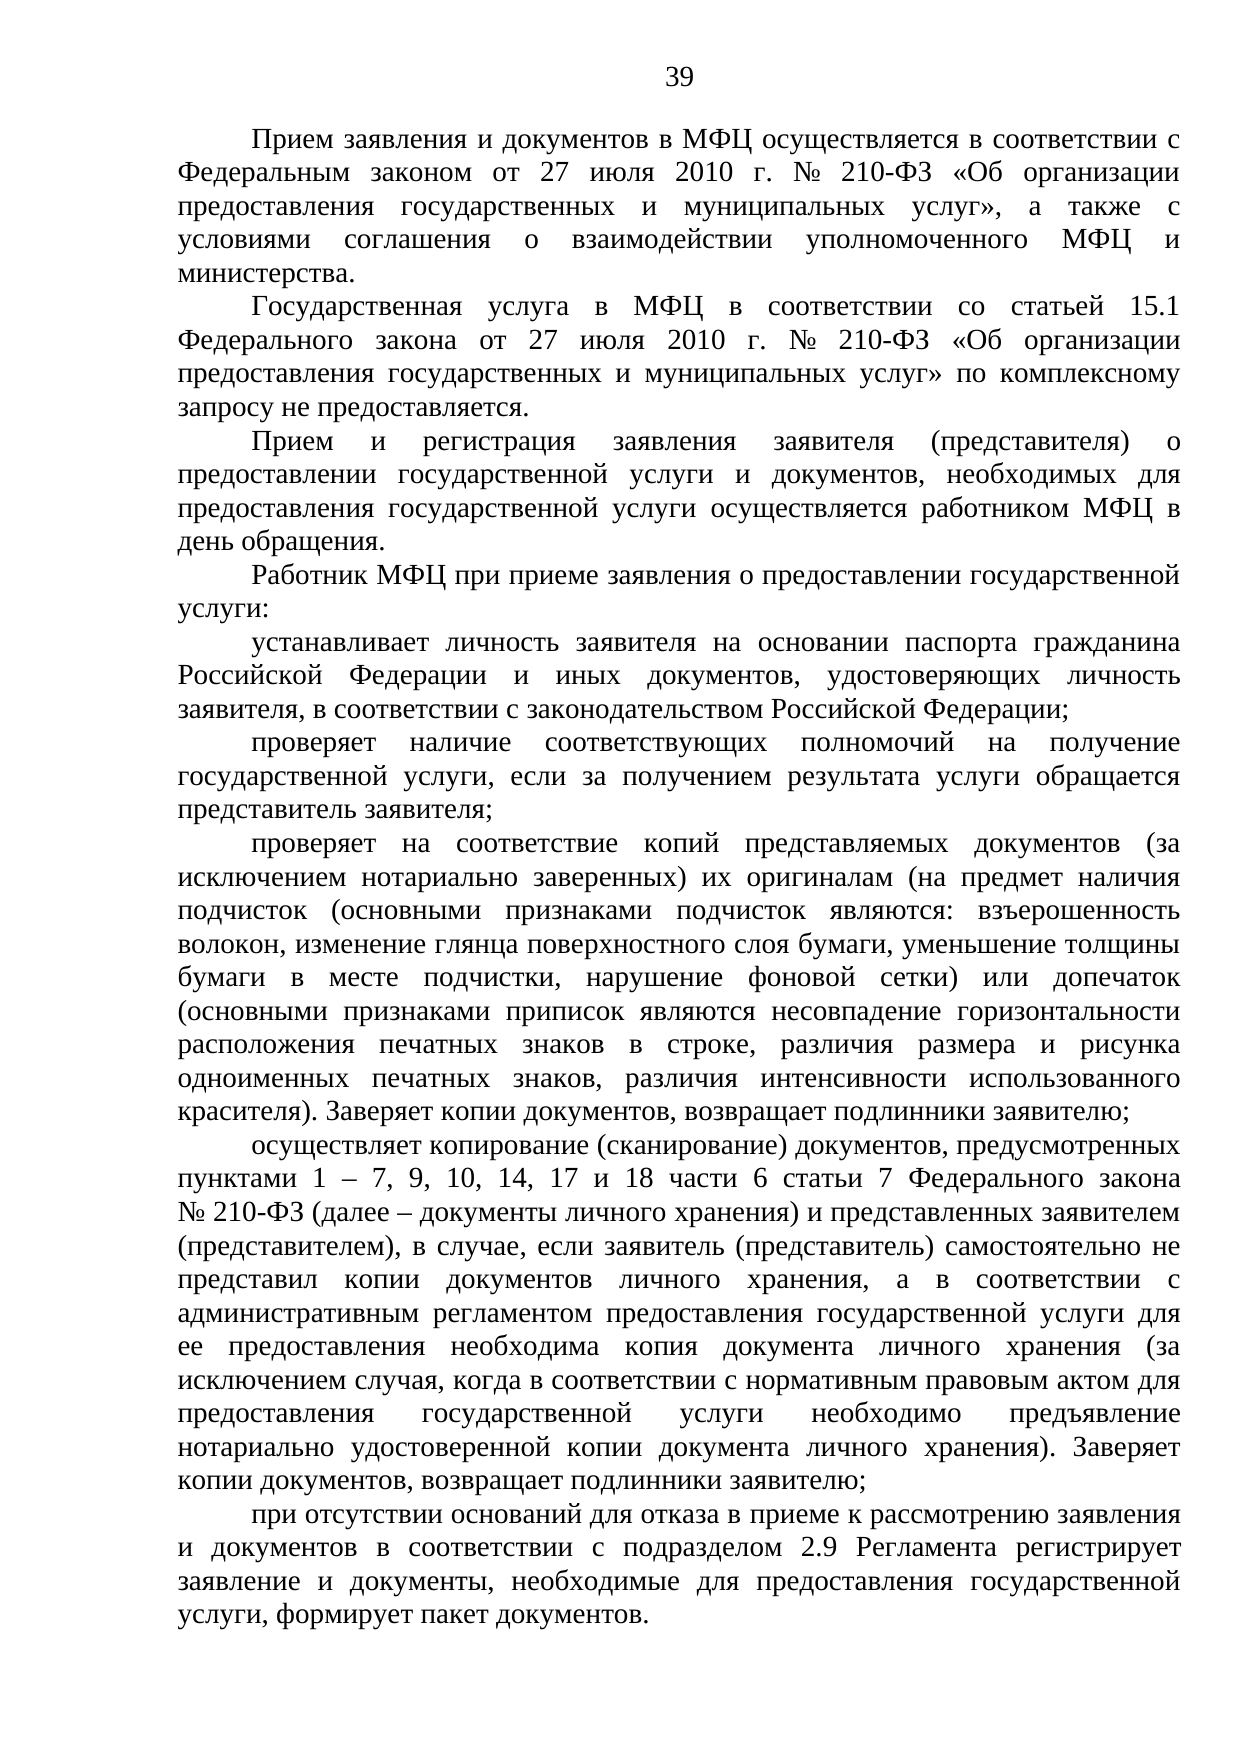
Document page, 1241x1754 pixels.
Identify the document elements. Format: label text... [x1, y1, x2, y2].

text осуществляет копирование (сканирование) документов, предусмотренных пунктами 1 – 7, 9, 10, 14, 17 и 18 части 6 статьи 7 Федерального закона № 210-ФЗ (далее – документы личного хранения) и представленных заявителем (представителем), в случае, если заявитель (представитель) самостоятельно не представил копии документов личного хранения, а в соответствии с административным регламентом предоставления государственной услуги для ее предоставления необходима копия документа личного хранения (за исключением случая, когда в соответствии с нормативным правовым актом для предоставления государственной услуги необходимо предъявление нотариально удостоверенной копии документа личного хранения). Заверяет копии документов, возвращает подлинники заявителю; [177, 1127, 1181, 1496]
text проверяет наличие соответствующих полномочий на получение государственной услуги, если за получением результата услуги обращается представитель заявителя; [177, 724, 1181, 825]
text проверяет на соответствие копий представляемых документов (за исключением нотариально заверенных) их оригиналам (на предмет наличия подчисток (основными признаками подчисток являются: взъерошенность волокон, изменение глянца поверхностного слоя бумаги, уменьшение толщины бумаги в месте подчистки, нарушение фоновой сетки) или допечаток (основными признаками приписок являются несовпадение горизонтальности расположения печатных знаков в строке, различия размера и рисунка одноименных печатных знаков, различия интенсивности использованного красителя). Заверяет копии документов, возвращает подлинники заявителю; [177, 825, 1181, 1127]
text при отсутствии оснований для отказа в приеме к рассмотрению заявления и документов в соответствии c подразделом 2.9 Регламента регистрирует заявление и документы, необходимые для предоставления государственной услуги, формирует пакет документов. [177, 1496, 1181, 1630]
text устанавливает личность заявителя на основании паспорта гражданина Российской Федерации и иных документов, удостоверяющих личность заявителя, в соответствии с законодательством Российской Федерации; [177, 624, 1181, 724]
text Работник МФЦ при приеме заявления о предоставлении государственной услуги: [177, 557, 1181, 624]
text Государственная услуга в МФЦ в соответствии со статьей 15.1 Федерального закона от 27 июля 2010 г. № 210-ФЗ «Об организации предоставления государственных и муниципальных услуг» по комплексному запросу не предоставляется. [177, 288, 1181, 423]
text Прием заявления и документов в МФЦ осуществляется в соответствии с Федеральным законом от 27 июля 2010 г. № 210-ФЗ «Об организации предоставления государственных и муниципальных услуг», а также с условиями соглашения о взаимодействии уполномоченного МФЦ и министерства. [177, 121, 1181, 288]
text Прием и регистрация заявления заявителя (представителя) о предоставлении государственной услуги и документов, необходимых для предоставления государственной услуги осуществляется работником МФЦ в день обращения. [177, 423, 1181, 557]
